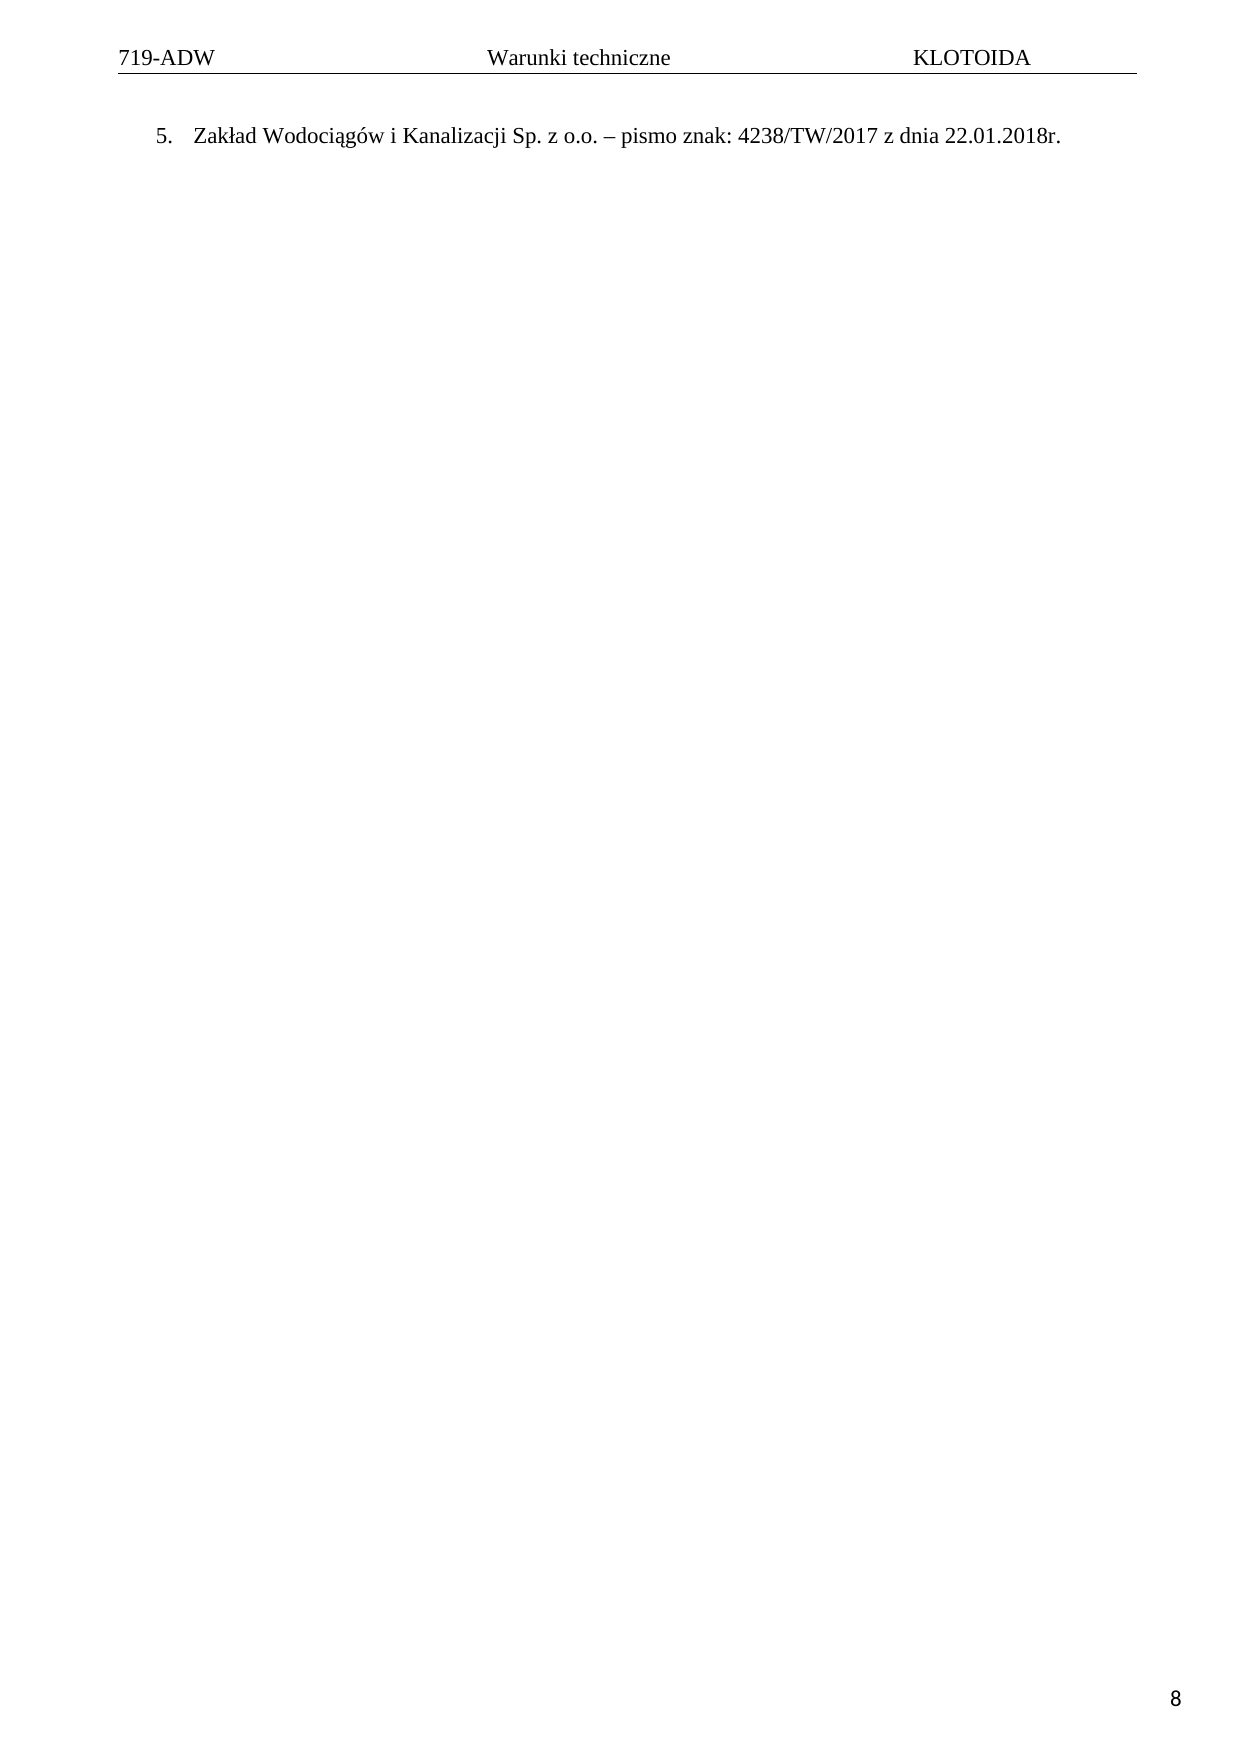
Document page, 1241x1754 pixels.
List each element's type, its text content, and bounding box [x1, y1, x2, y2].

subtitle Zakład Wodociągów i Kanalizacji Sp. z o.o. – pismo znak: 4238/TW/2017 z dnia 22.01.2018r. [156, 122, 1137, 148]
